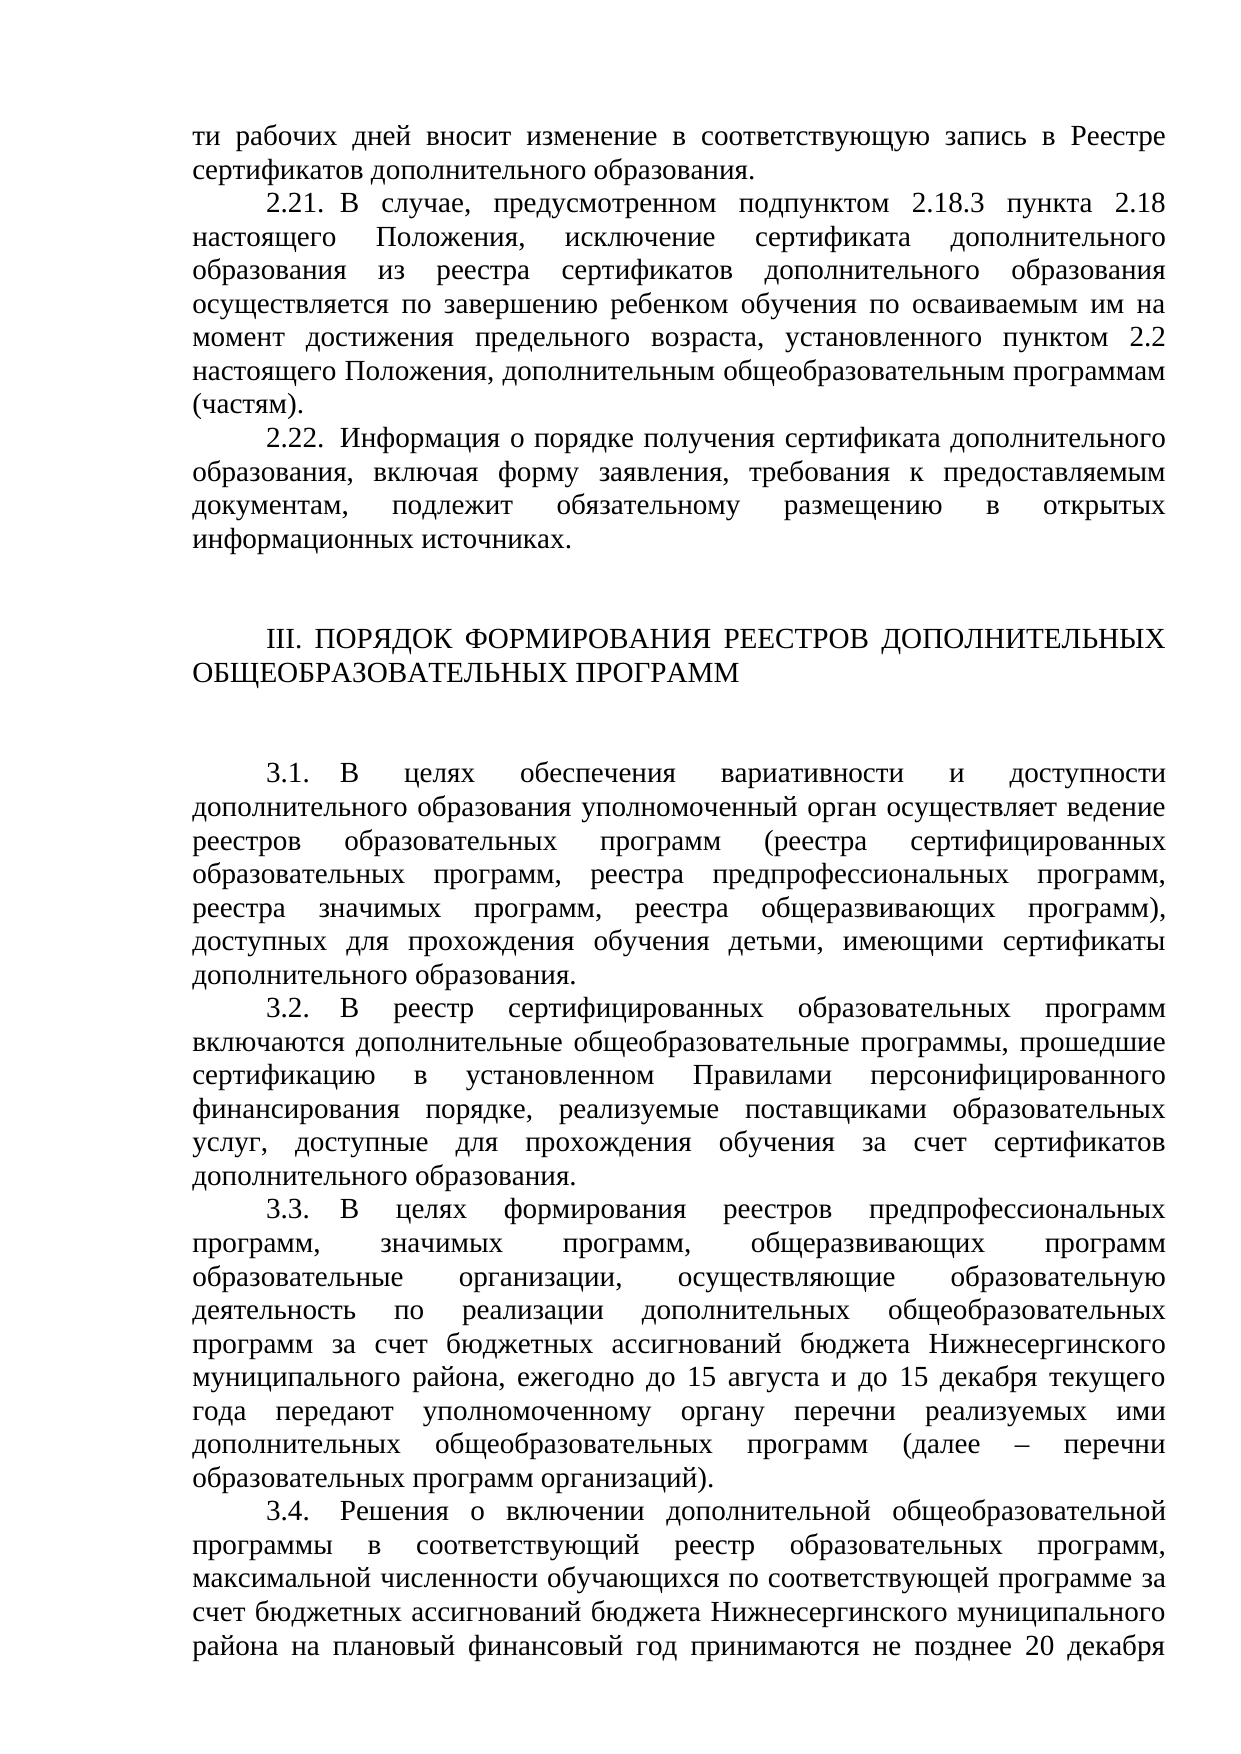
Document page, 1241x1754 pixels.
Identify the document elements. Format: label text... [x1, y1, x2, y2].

text 2.21. В случае, предусмотренном подпунктом 2.18.3 пункта 2.18 настоящего Положения, исключение сертификата дополнительного образования из реестра сертификатов дополнительного образования осуществляется по завершению ребенком обучения по осваиваемым им на момент достижения предельного возраста, установленного пунктом 2.2 настоящего Положения, дополнительным общеобразовательным программам (частям). [192, 185, 1166, 420]
text 3.3. В целях формирования реестров предпрофессиональных программ, значимых программ, общеразвивающих программ образовательные организации, осуществляющие образовательную деятельность по реализации дополнительных общеобразовательных программ за счет бюджетных ассигнований бюджета Нижнесергинского муниципального района, ежегодно до 15 августа и до 15 декабря текущего года передают уполномоченному органу перечни реализуемых ими дополнительных общеобразовательных программ (далее – перечни образовательных программ организаций). [192, 1192, 1166, 1493]
text 3.1. В целях обеспечения вариативности и доступности дополнительного образования уполномоченный орган осуществляет ведение реестров образовательных программ (реестра сертифицированных образовательных программ, реестра предпрофессиональных программ, реестра значимых программ, реестра общеразвивающих программ), доступных для прохождения обучения детьми, имеющими сертификаты дополнительного образования. [192, 756, 1166, 990]
text III. ПОРЯДОК ФОРМИРОВАНИЯ РЕЕСТРОВ ДОПОЛНИТЕЛЬНЫХ ОБЩЕОБРАЗОВАТЕЛЬНЫХ ПРОГРАММ [192, 621, 1166, 688]
text 2.22. Информация о порядке получения сертификата дополнительного образования, включая форму заявления, требования к предоставляемым документам, подлежит обязательному размещению в открытых информационных источниках. [192, 420, 1166, 554]
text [192, 1493, 1166, 1661]
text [192, 118, 1166, 185]
text 3.2. В реестр сертифицированных образовательных программ включаются дополнительные общеобразовательные программы, прошедшие сертификацию в установленном Правилами персонифицированного финансирования порядке, реализуемые поставщиками образовательных услуг, доступные для прохождения обучения за счет сертификатов дополнительного образования. [192, 990, 1166, 1192]
